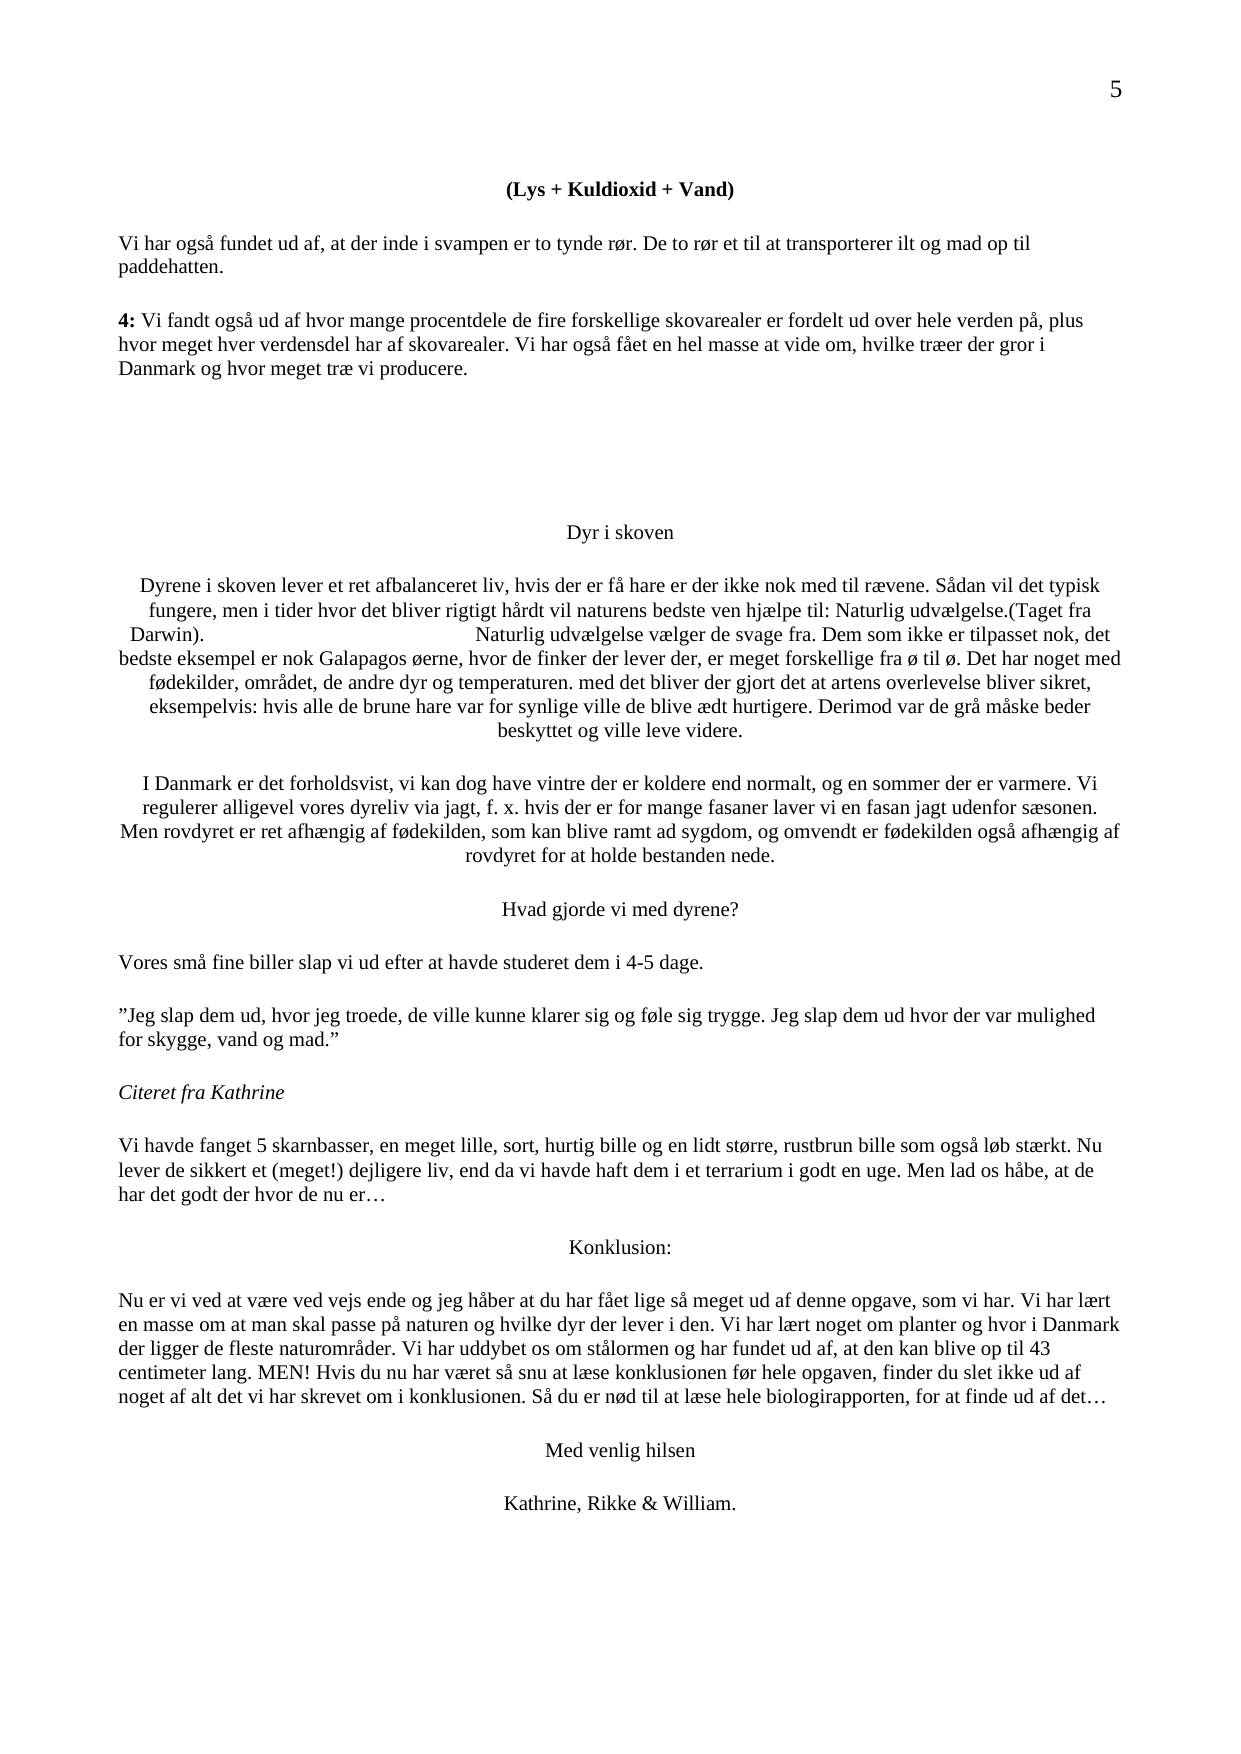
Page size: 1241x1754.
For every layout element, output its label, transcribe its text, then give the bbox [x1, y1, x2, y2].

text 4: Vi fandt også ud af hvor mange procentdele de fire forskellige skovarealer er fordelt ud over hele verden på, plus hvor meget hver verdensdel har af skovarealer. Vi har også fået en hel masse at vide om, hvilke træer der gror i Danmark og hvor meget træ vi producere. [118, 308, 1122, 380]
text Vi havde fanget 5 skarnbasser, en meget lille, sort, hurtig bille og en lidt større, rustbrun bille som også løb stærkt. Nu lever de sikkert et (meget!) dejligere liv, end da vi havde haft dem i et terrarium i godt en uge. Men lad os håbe, at de har det godt der hvor de nu er… [118, 1133, 1122, 1206]
text Vores små fine biller slap vi ud efter at havde studeret dem i 4-5 dage. [118, 950, 1122, 974]
text Nu er vi ved at være ved vejs ende og jeg håber at du har fået lige så meget ud af denne opgave, som vi har. Vi har lært en masse om at man skal passe på naturen og hvilke dyr der lever i den. Vi har lært noget om planter og hvor i Danmark der ligger de fleste naturområder. Vi har uddybet os om stålormen og har fundet ud af, at den kan blive op til 43 centimeter lang. MEN! Hvis du nu har været så snu at læse konklusionen før hele opgaven, finder du slet ikke ud af noget af alt det vi har skrevet om i konklusionen. Så du er nød til at læse hele biologirapporten, for at finde ud af det… [118, 1288, 1122, 1408]
text Dyrene i skoven lever et ret afbalanceret liv, hvis der er få hare er der ikke nok med til rævene. Sådan vil det typisk fungere, men i tider hvor det bliver rigtigt hårdt vil naturens bedste ven hjælpe til: Naturlig udvælgelse.(Taget fra Darwin). Naturlig udvælgelse vælger de svage fra. Dem som ikke er tilpasset nok, det bedste eksempel er nok Galapagos øerne, hvor de finker der lever der, er meget forskellige fra ø til ø. Det har noget med fødekilder, området, de andre dyr og temperaturen. med det bliver der gjort det at artens overlevelse bliver sikret, eksempelvis: hvis alle de brune hare var for synlige ville de blive ædt hurtigere. Derimod var de grå måske beder beskyttet og ville leve videre. [118, 573, 1122, 742]
text Med venlig hilsen [118, 1437, 1122, 1462]
text (Lys + Kuldioxid + Vand) [118, 177, 1122, 201]
text ”Jeg slap dem ud, hvor jeg troede, de ville kunne klarer sig og føle sig trygge. Jeg slap dem ud hvor der var mulighed for skygge, vand og mad.” [118, 1003, 1122, 1051]
text Kathrine, Rikke & William. [118, 1491, 1122, 1515]
text Citeret fra Kathrine [118, 1080, 1122, 1104]
text Dyr i skoven [118, 520, 1122, 544]
text I Danmark er det forholdsvist, vi kan dog have vintre der er koldere end normalt, og en sommer der er varmere. Vi regulerer alligevel vores dyreliv via jagt, f. x. hvis der er for mange fasaner laver vi en fasan jagt udenfor sæsonen. Men rovdyret er ret afhængig af fødekilden, som kan blive ramt ad sygdom, og omvendt er fødekilden også afhængig af rovdyret for at holde bestanden nede. [118, 771, 1122, 867]
text Vi har også fundet ud af, at der inde i svampen er to tynde rør. De to rør et til at transporterer ilt og mad op til paddehatten. [118, 230, 1122, 278]
text Hvad gjorde vi med dyrene? [118, 896, 1122, 921]
text Konklusion: [118, 1235, 1122, 1259]
